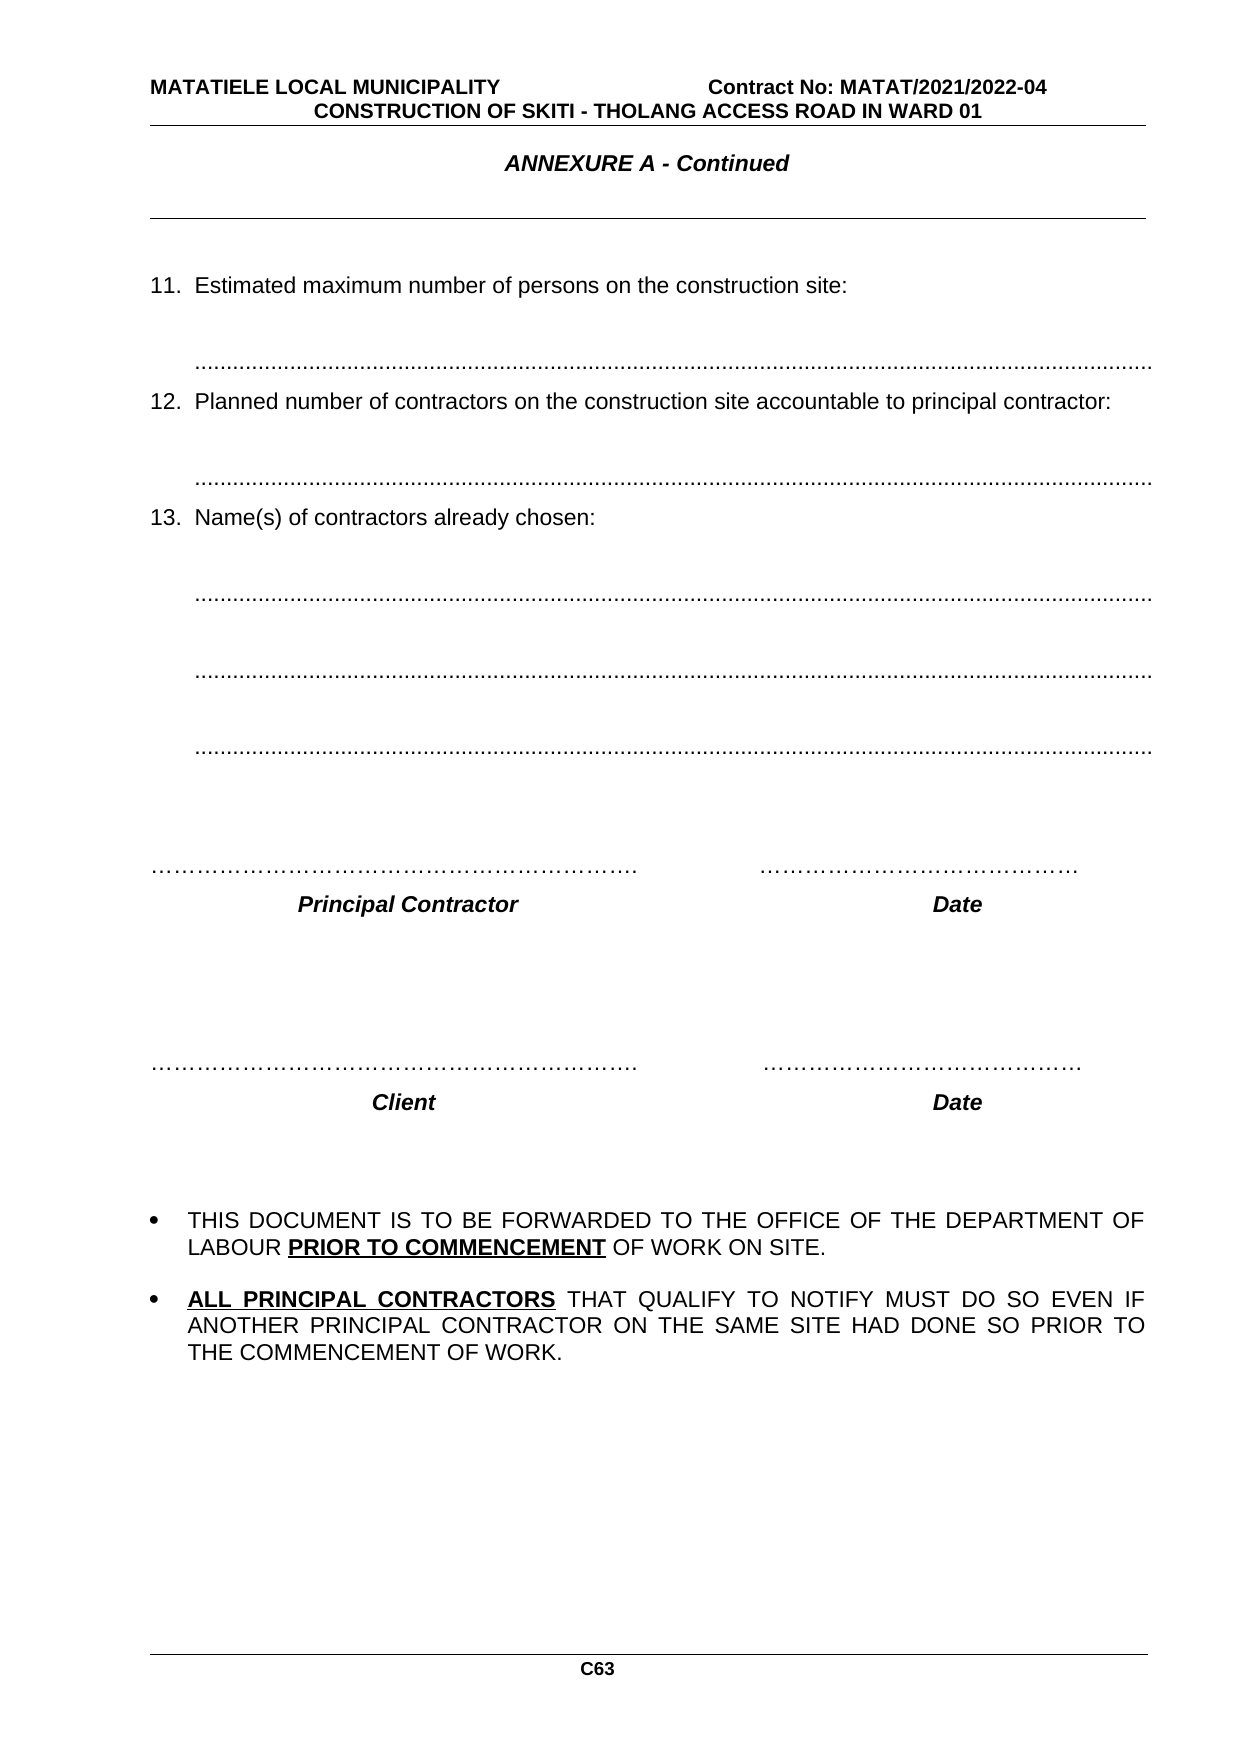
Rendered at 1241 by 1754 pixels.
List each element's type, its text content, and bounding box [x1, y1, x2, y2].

text Principal Contractor Date [150, 891, 1146, 918]
text 11. Estimated maximum number of persons on the construction site: [150, 272, 1146, 298]
text ………………………………………………………. …………………………………… [150, 852, 1146, 878]
text 12. Planned number of contractors on the construction site accountable to principal contractor: [150, 388, 1146, 414]
text ………………………………………………………. …………………………………… [150, 1049, 1146, 1076]
text 13. Name(s) of contractors already chosen: [150, 504, 1146, 530]
list ALL PRINCIPAL CONTRACTORS THAT QUALIFY TO NOTIFY MUST DO SO EVEN IF ANOTHER PRINCIPAL CONTRACTOR ON THE SAME SITE HAD DONE SO PRIOR TO THE COMMENCEMENT OF WORK. [150, 1286, 1146, 1365]
text Client Date [150, 1089, 1146, 1115]
text ANNEXURE A - Continued [150, 150, 1146, 176]
list THIS DOCUMENT IS TO BE FORWARDED TO THE OFFICE OF THE DEPARTMENT OF LABOUR PRIOR TO COMMENCEMENT OF WORK ON SITE. [150, 1207, 1146, 1260]
